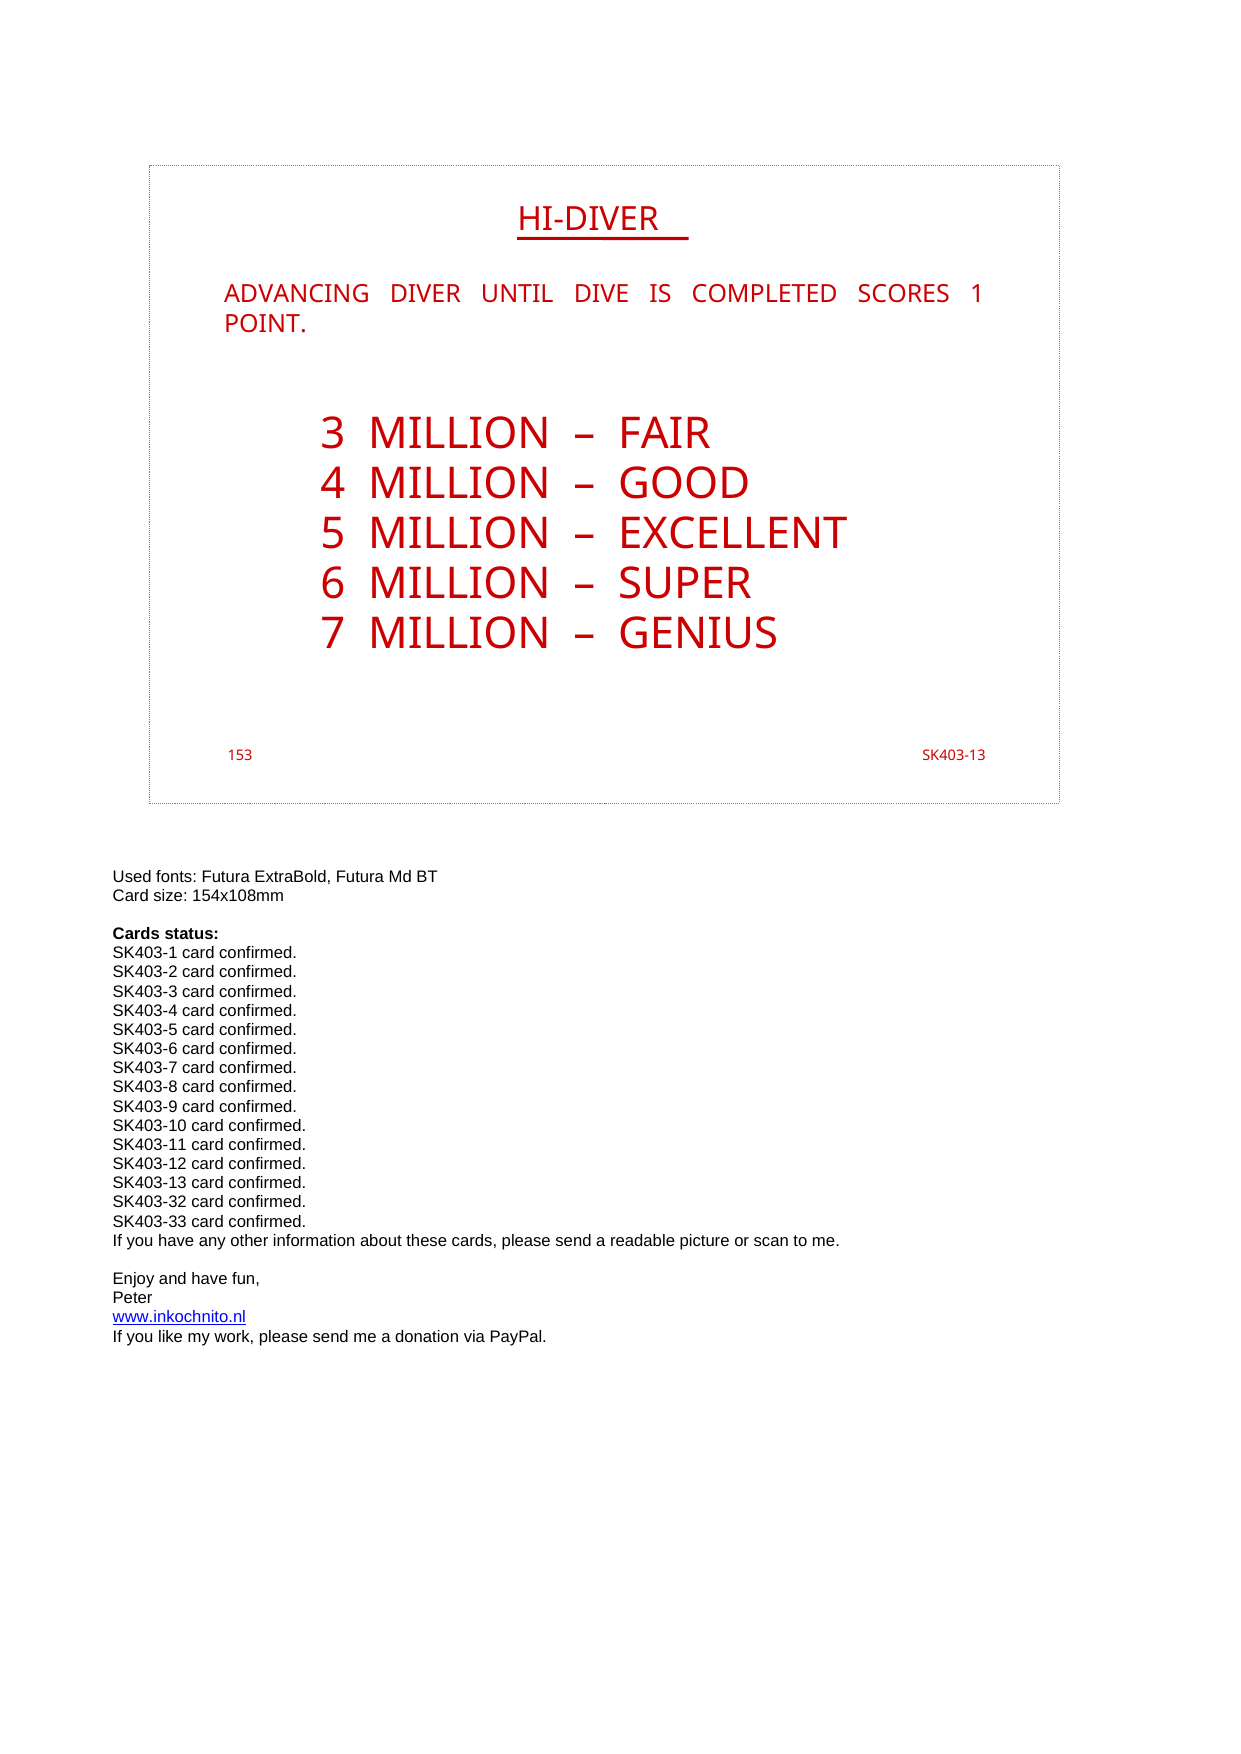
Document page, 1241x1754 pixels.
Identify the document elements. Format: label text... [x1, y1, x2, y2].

text SK403-10 card confirmed. [112, 1116, 1144, 1135]
text SK403-11 card confirmed. [112, 1135, 1144, 1154]
text www.inkochnito.nl [112, 1307, 1144, 1326]
text Cards status: [112, 924, 1144, 943]
text SK403-5 card confirmed. [112, 1020, 1144, 1039]
text Enjoy and have fun, [112, 1269, 1144, 1288]
text SK403-4 card confirmed. [112, 1001, 1144, 1020]
text SK403-9 card confirmed. [112, 1096, 1144, 1116]
text SK403-1 card confirmed. [112, 943, 1144, 962]
text If you like my work, please send me a donation via PayPal. [112, 1326, 1144, 1346]
text SK403-12 card confirmed. [112, 1154, 1144, 1173]
text SK403-32 card confirmed. [112, 1192, 1144, 1211]
text SK403-3 card confirmed. [112, 981, 1144, 1001]
text Used fonts: Futura ExtraBold, Futura Md BT [112, 866, 1144, 886]
text Card size: 154x108mm [112, 886, 1144, 905]
text If you have any other information about these cards, please send a readable picture or scan to me. [112, 1231, 1144, 1250]
text SK403-33 card confirmed. [112, 1211, 1144, 1231]
text SK403-8 card confirmed. [112, 1077, 1144, 1096]
text Peter [112, 1288, 1144, 1307]
text SK403-13 card confirmed. [112, 1173, 1144, 1192]
text SK403-6 card confirmed. [112, 1039, 1144, 1058]
text SK403-2 card confirmed. [112, 962, 1144, 981]
text SK403-7 card confirmed. [112, 1058, 1144, 1077]
